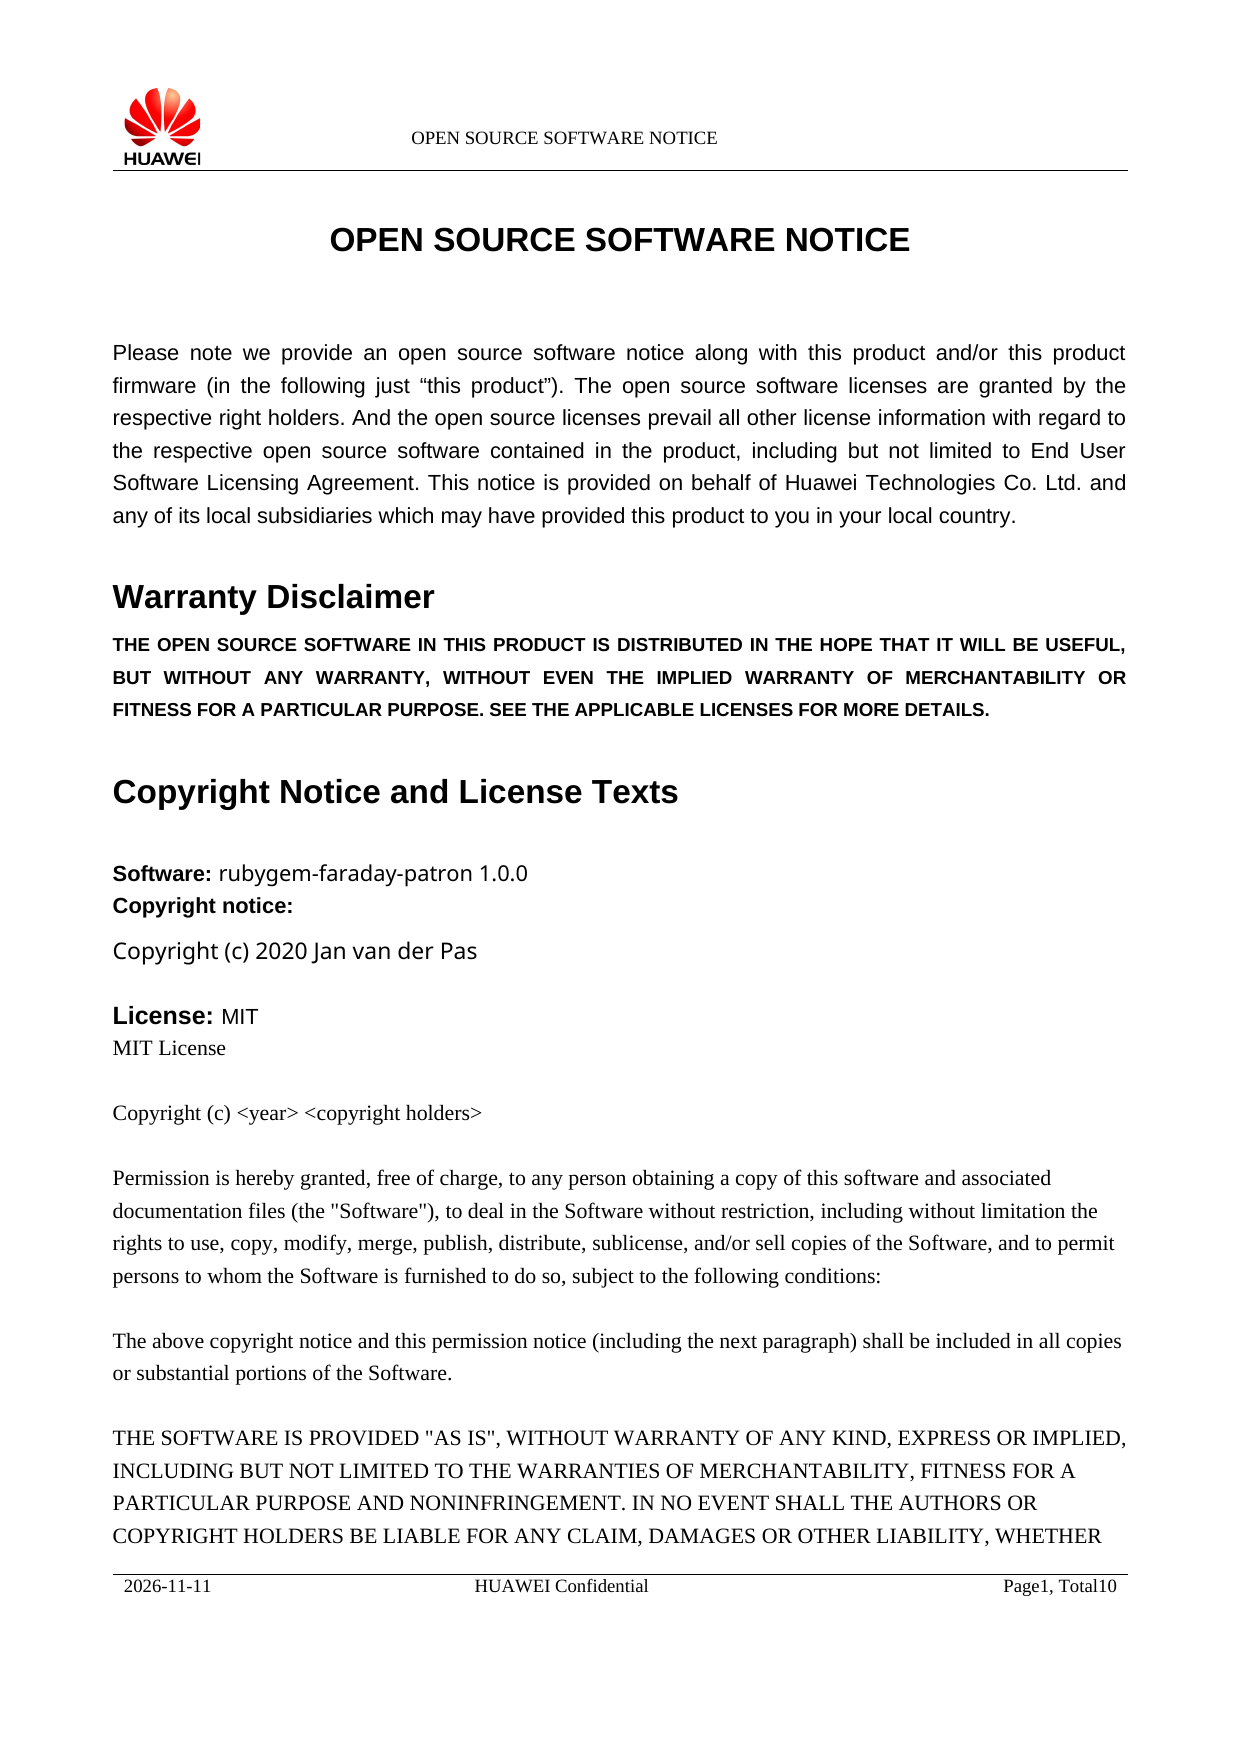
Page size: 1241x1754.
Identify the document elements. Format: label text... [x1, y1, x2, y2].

picture [124, 88, 201, 165]
title Software: rubygem-faraday-patron 1.0.0 [112, 856, 1128, 889]
text Copyright Notice and License Texts [112, 759, 1128, 824]
text Warranty Disclaimer [112, 564, 1128, 629]
text Copyright (c) 2020 Jan van der Pas [112, 934, 1128, 999]
text License: MIT [112, 999, 1128, 1031]
text Copyright notice: [112, 889, 1128, 921]
text The open source software in this product is distributed in the hope that it will be useful, but WITHOUT ANY WARRANTY, without even the implied warranty of MERCHANTABILITY or FITNESS FOR A PARTICULAR PURPOSE. See the applicable licenses for more details. [112, 629, 1128, 726]
text OPEN SOURCE SOFTWARE NOTICE [112, 206, 1128, 271]
text Please note we provide an open source software notice along with this product and/or this product firmware (in the following just “this product”). The open source software licenses are granted by the respective right holders. And the open source licenses prevail all other license information with regard to the respective open source software contained in the product, including but not limited to End User Software Licensing Agreement. This notice is provided on behalf of Huawei Technologies Co. Ltd. and any of its local subsidiaries which may have provided this product to you in your local country. [112, 336, 1128, 531]
